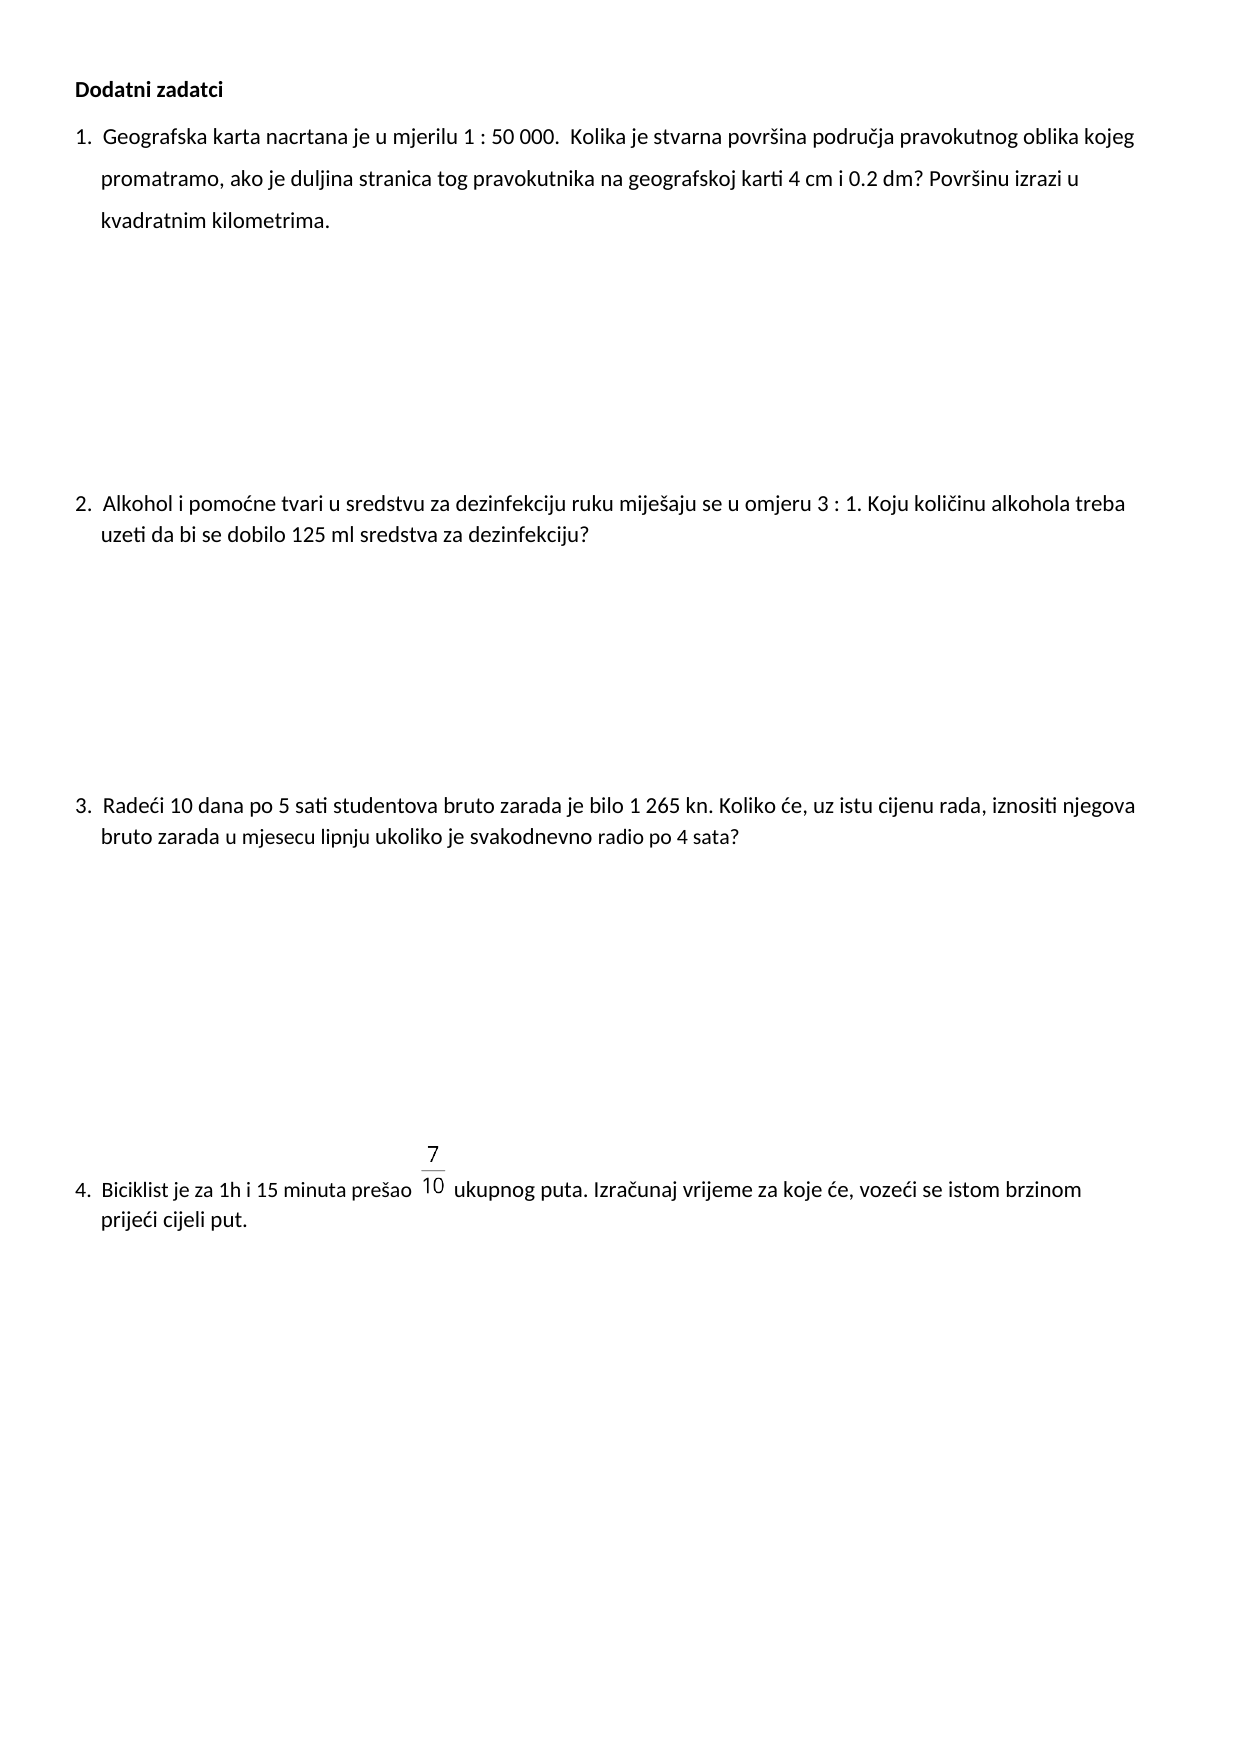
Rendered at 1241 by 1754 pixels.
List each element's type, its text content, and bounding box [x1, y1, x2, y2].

text 2. Alkohol i pomoćne tvari u sredstvu za dezinfekciju ruku miješaju se u omjeru 3 : 1. Koju količinu alkohola treba [75, 489, 1165, 517]
text bruto zarada u mjesecu lipnju ukoliko je svakodnevno radio po 4 sata? [75, 822, 1165, 850]
text 1. Geografska karta nacrtana je u mjerilu 1 : 50 000. Kolika je stvarna površina područja pravokutnog oblika kojeg [75, 122, 1165, 150]
text kvadratnim kilometrima. [75, 206, 1165, 234]
text promatramo, ako je duljina stranica tog pravokutnika na geografskoj karti 4 cm i 0.2 dm? Površinu izrazi u [75, 164, 1165, 192]
text Dodatni zadatci [75, 75, 1165, 103]
text 4. Biciklist je za 1h i 15 minuta prešao ukupnog puta. Izračunaj vrijeme za koje će, vozeći se istom brzinom [75, 1139, 1165, 1203]
text uzeti da bi se dobilo 125 ml sredstva za dezinfekciju? [75, 520, 1165, 548]
text prijeći cijeli put. [75, 1205, 1165, 1233]
text 3. Radeći 10 dana po 5 sati studentova bruto zarada je bilo 1 265 kn. Koliko će, uz istu cijenu rada, iznositi njegova [75, 792, 1165, 819]
